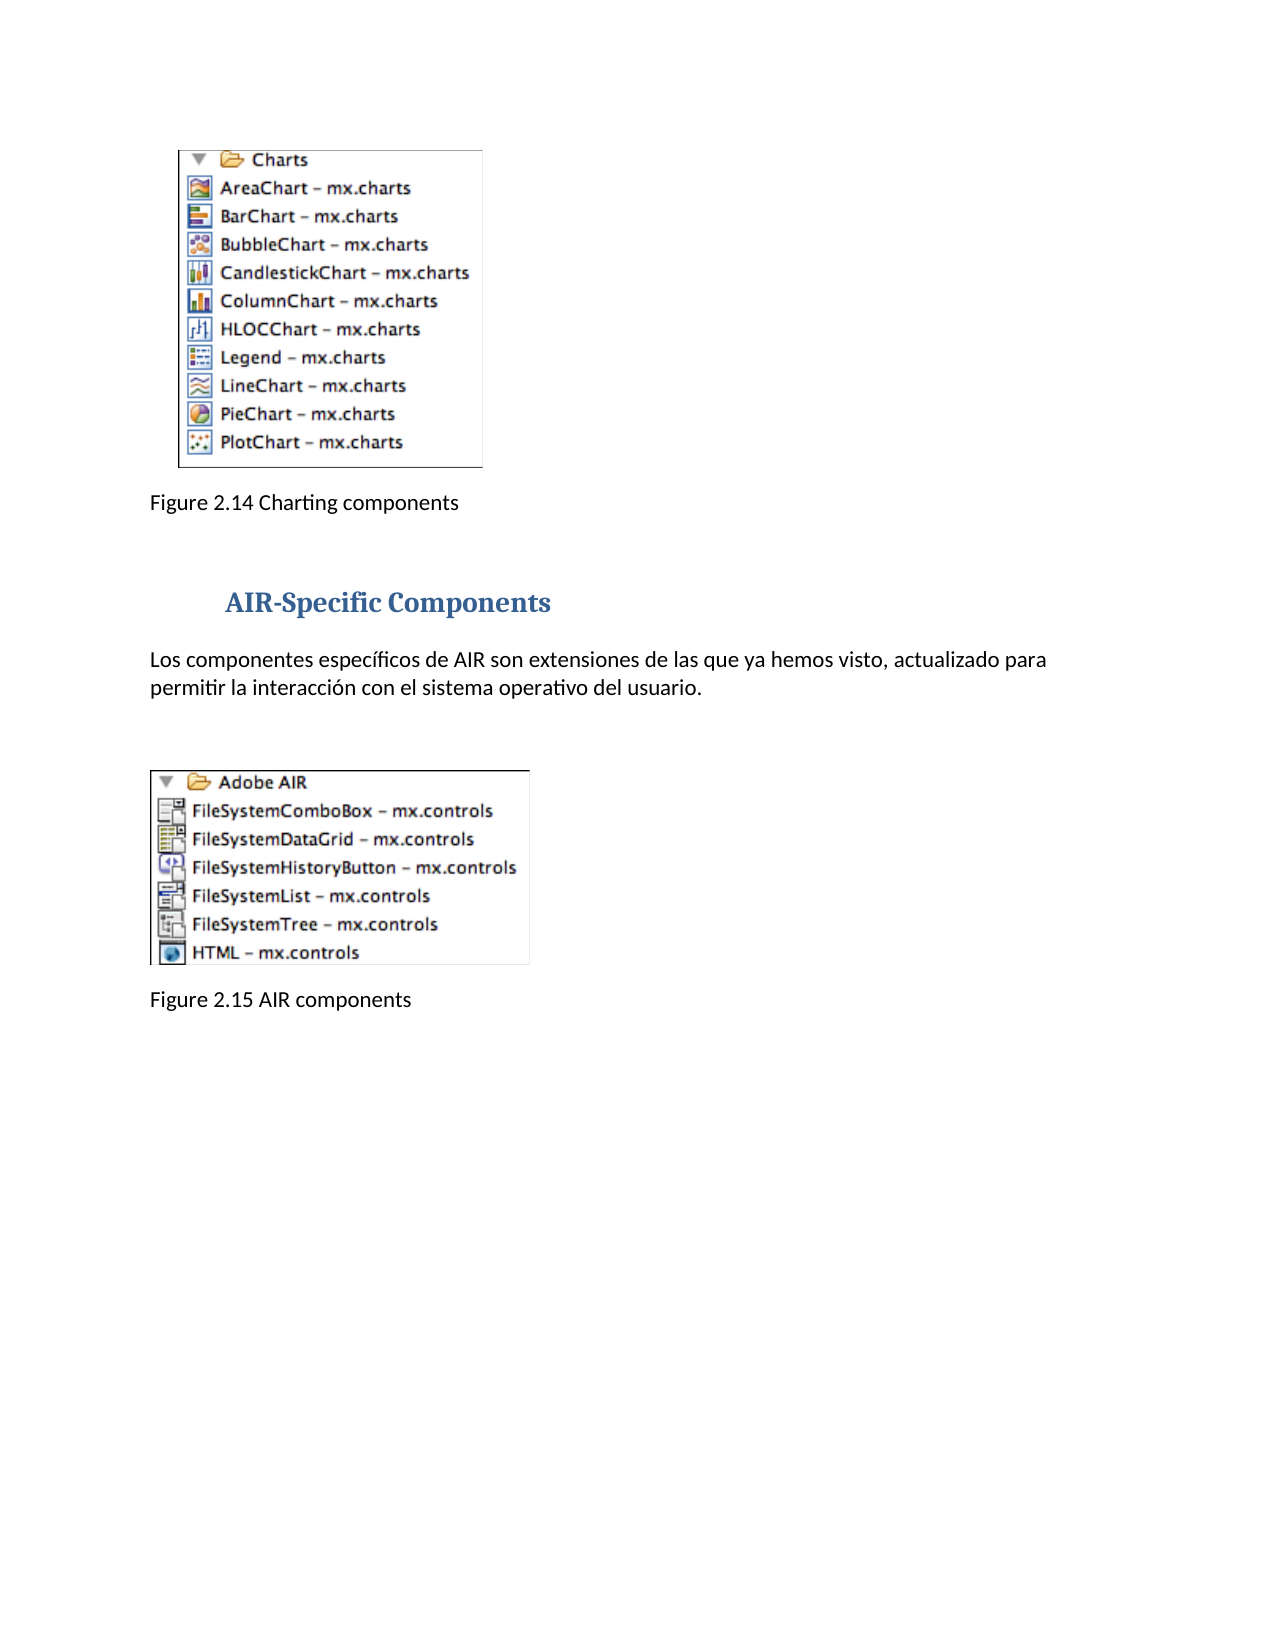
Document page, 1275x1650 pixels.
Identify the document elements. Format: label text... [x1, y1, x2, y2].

text Los componentes específicos de AIR son extensiones de las que ya hemos visto, actualizado para permitir la interacción con el sistema operativo del usuario. [150, 645, 1125, 701]
text AIR-Specific Components [150, 586, 1125, 619]
text Figure 2.15 AIR components [150, 985, 1125, 1013]
text Figure 2.14 Charting components [150, 488, 1125, 516]
